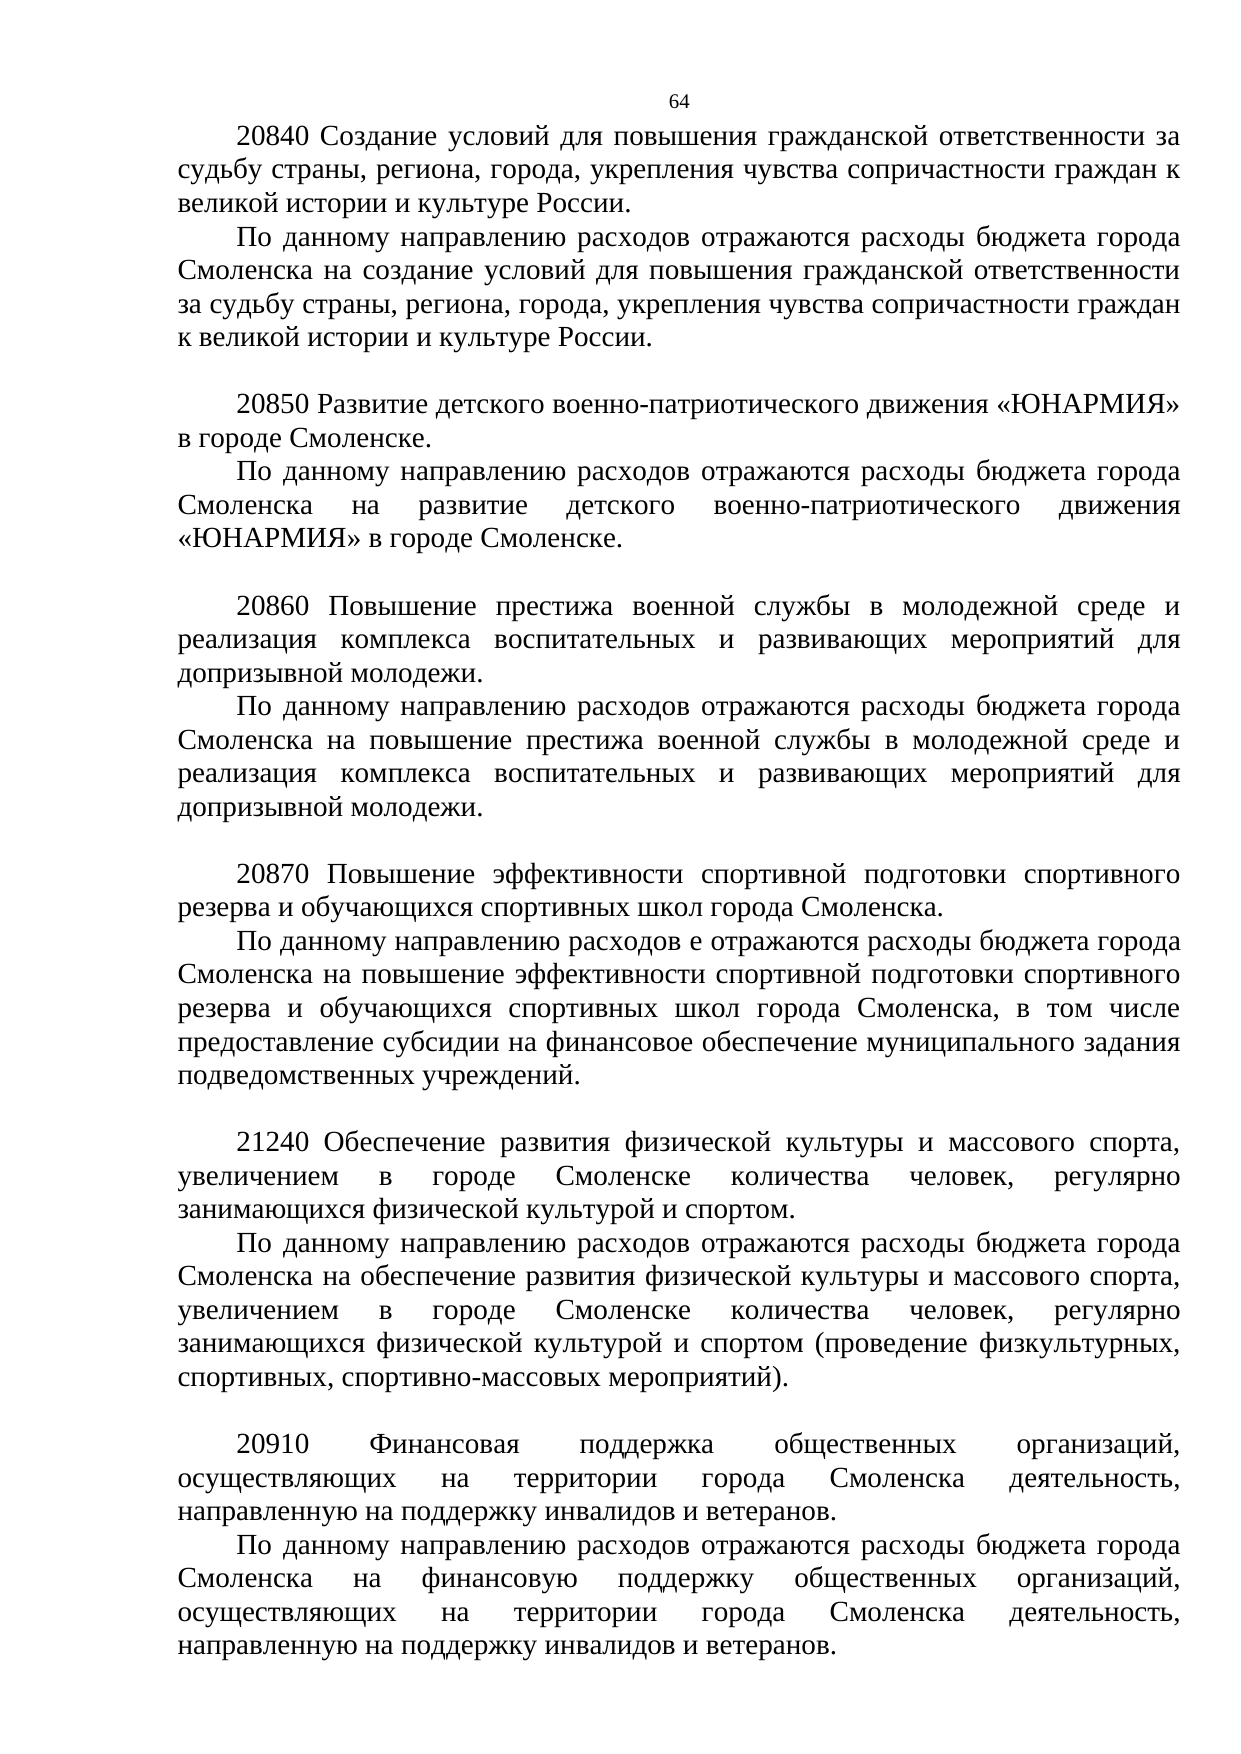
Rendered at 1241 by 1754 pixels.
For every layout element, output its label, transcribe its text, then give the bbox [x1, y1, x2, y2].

text По данному направлению расходов отражаются расходы бюджета города Смоленска на повышение престижа военной службы в молодежной среде и реализация комплекса воспитательных и развивающих мероприятий для допризывной молодежи. [177, 688, 1181, 822]
text 21240 Обеспечение развития физической культуры и массового спорта, увеличением в городе Смоленске количества человек, регулярно занимающихся физической культурой и спортом. [177, 1124, 1181, 1225]
text 20840 Создание условий для повышения гражданской ответственности за судьбу страны, региона, города, укрепления чувства сопричастности граждан к великой истории и культуре России. [177, 118, 1181, 219]
text По данному направлению расходов отражаются расходы бюджета города Смоленска на финансовую поддержку общественных организаций, осуществляющих на территории города Смоленска деятельность, направленную на поддержку инвалидов и ветеранов. [177, 1527, 1181, 1661]
text По данному направлению расходов отражаются расходы бюджета города Смоленска на обеспечение развития физической культуры и массового спорта, увеличением в городе Смоленске количества человек, регулярно занимающихся физической культурой и спортом (проведение физкультурных, спортивных, спортивно-массовых мероприятий). [177, 1225, 1181, 1393]
text 20870 Повышение эффективности спортивной подготовки спортивного резерва и обучающихся спортивных школ города Смоленска. [177, 856, 1181, 923]
text 20850 Развитие детского военно-патриотического движения «ЮНАРМИЯ» в городе Смоленске. [177, 386, 1181, 453]
text 20860 Повышение престижа военной службы в молодежной среде и реализация комплекса воспитательных и развивающих мероприятий для допризывной молодежи. [177, 588, 1181, 688]
text По данному направлению расходов отражаются расходы бюджета города Смоленска на создание условий для повышения гражданской ответственности за судьбу страны, региона, города, укрепления чувства сопричастности граждан к великой истории и культуре России. [177, 219, 1181, 353]
text По данному направлению расходов е отражаются расходы бюджета города Смоленска на повышение эффективности спортивной подготовки спортивного резерва и обучающихся спортивных школ города Смоленска, в том числе предоставление субсидии на финансовое обеспечение муниципального задания подведомственных учреждений. [177, 923, 1181, 1091]
text 20910 Финансовая поддержка общественных организаций, осуществляющих на территории города Смоленска деятельность, направленную на поддержку инвалидов и ветеранов. [177, 1426, 1181, 1527]
text По данному направлению расходов отражаются расходы бюджета города Смоленска на развитие детского военно-патриотического движения «ЮНАРМИЯ» в городе Смоленске. [177, 453, 1181, 554]
